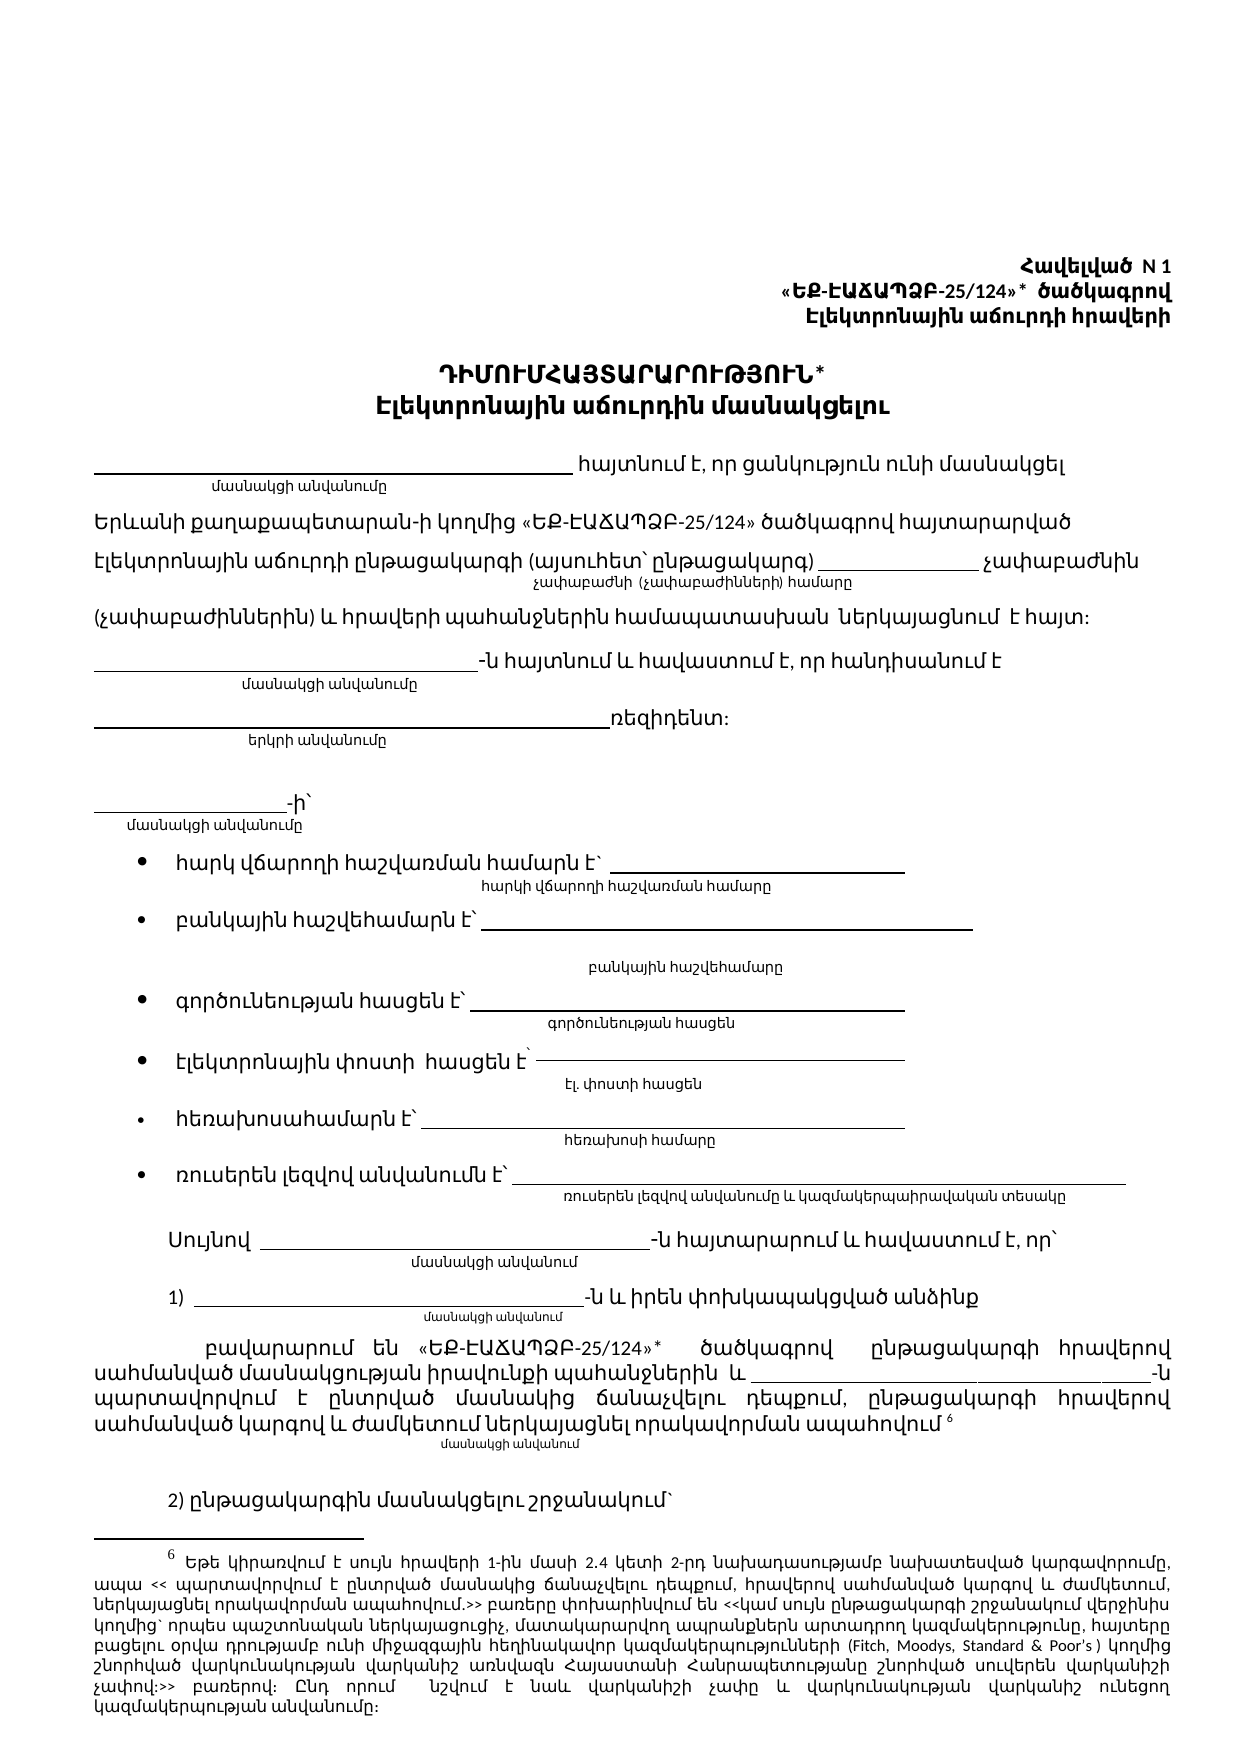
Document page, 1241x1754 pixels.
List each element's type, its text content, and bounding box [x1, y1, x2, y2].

text մասնակցի անվանումը [94, 477, 1171, 507]
text մասնակցի անվանումը [94, 816, 1171, 846]
text Սույնով -ն հայտարարում և հավաստում է, որ՝ [94, 1223, 1171, 1253]
text ռեզիդենտ: [94, 706, 1171, 731]
text գործունեության հասցեն [94, 1014, 1171, 1045]
text (չափաբաժիններին) և հրավերի պահանջներին համապատասխան ներկայացնում է հայտ: [94, 604, 1171, 629]
text 2) ընթացակարգին մասնակցելու շրջանակում` [94, 1487, 1171, 1513]
text մասնակցի անվանում [94, 1436, 1171, 1462]
list ռուսերեն լեզվով անվանումն է՝ [138, 1162, 1171, 1187]
text հեռախոսի համարը [462, 1131, 1171, 1162]
text մասնակցի անվանում [94, 1253, 1171, 1284]
text հայտնում է, որ ցանկություն ունի մասնակցել [94, 451, 1171, 477]
text երկրի անվանումը [94, 731, 1171, 762]
text բանկային հաշվեհամարը [94, 958, 1171, 989]
text ԴԻՄՈՒՄՀԱՅՏԱՐԱՐՈՒԹՅՈՒՆ* [94, 360, 1171, 390]
text 1) -ն և իրեն փոխկապակցված անձինք [94, 1284, 1171, 1309]
text էլ. փոստի հասցեն [94, 1075, 1171, 1106]
list գործունեության հասցեն է՝ [138, 989, 1171, 1014]
text մասնակցի անվանում [94, 1309, 1171, 1335]
list հարկ վճարողի հաշվառման համարն է` [138, 846, 1171, 877]
text Հավելված N 1 [94, 253, 1171, 278]
text Էլեկտրոնային աճուրդի հրավերի [94, 304, 1171, 329]
text բավարարում են «ԵՔ-ԷԱՃԱՊՁԲ-25/124»* ծածկագրով ընթացակարգի հրավերով սահմանված մասնակցության իրավունքի պահանջներին և -ն պարտավորվում է ընտրված մասնակից ճանաչվելու դեպքում, ընթացակարգի հրավերով սահմանված կարգով և ժամկետում ներկայացնել որակավորման ապահովում [94, 1335, 1171, 1436]
text «ԵՔ-ԷԱՃԱՊՁԲ-25/124»* ծածկագրով [94, 278, 1171, 304]
list հեռախոսահամարն է՝ [138, 1106, 1171, 1131]
subtitle Էլեկտրոնային աճուրդին մասնակցելու [94, 390, 1171, 421]
list բանկային հաշվեհամարն է՝ [138, 907, 1171, 958]
text ռուսերեն լեզվով անվանումը և կազմակերպաիրավական տեսակը [94, 1187, 1171, 1218]
text էլեկտրոնային աճուրդի ընթացակարգի (այսուհետ՝ ընթացակարգ) չափաբաժնին [94, 548, 1171, 573]
text Երևանի քաղաքապետարան-ի կողմից «ԵՔ-ԷԱՃԱՊՁԲ-25/124» ծածկագրով հայտարարված [94, 507, 1171, 535]
text հարկի վճարողի հաշվառման համարը [94, 877, 1171, 907]
list էլեկտրոնային փոստի հասցեն է՝ [138, 1045, 1171, 1075]
text -ի՝ [94, 790, 1171, 816]
text մասնակցի անվանումը [94, 675, 1171, 706]
text -ն հայտնում և հավաստում է, որ հանդիսանում է [94, 644, 1171, 675]
text չափաբաժնի (չափաբաժինների) համարը [94, 573, 1171, 604]
